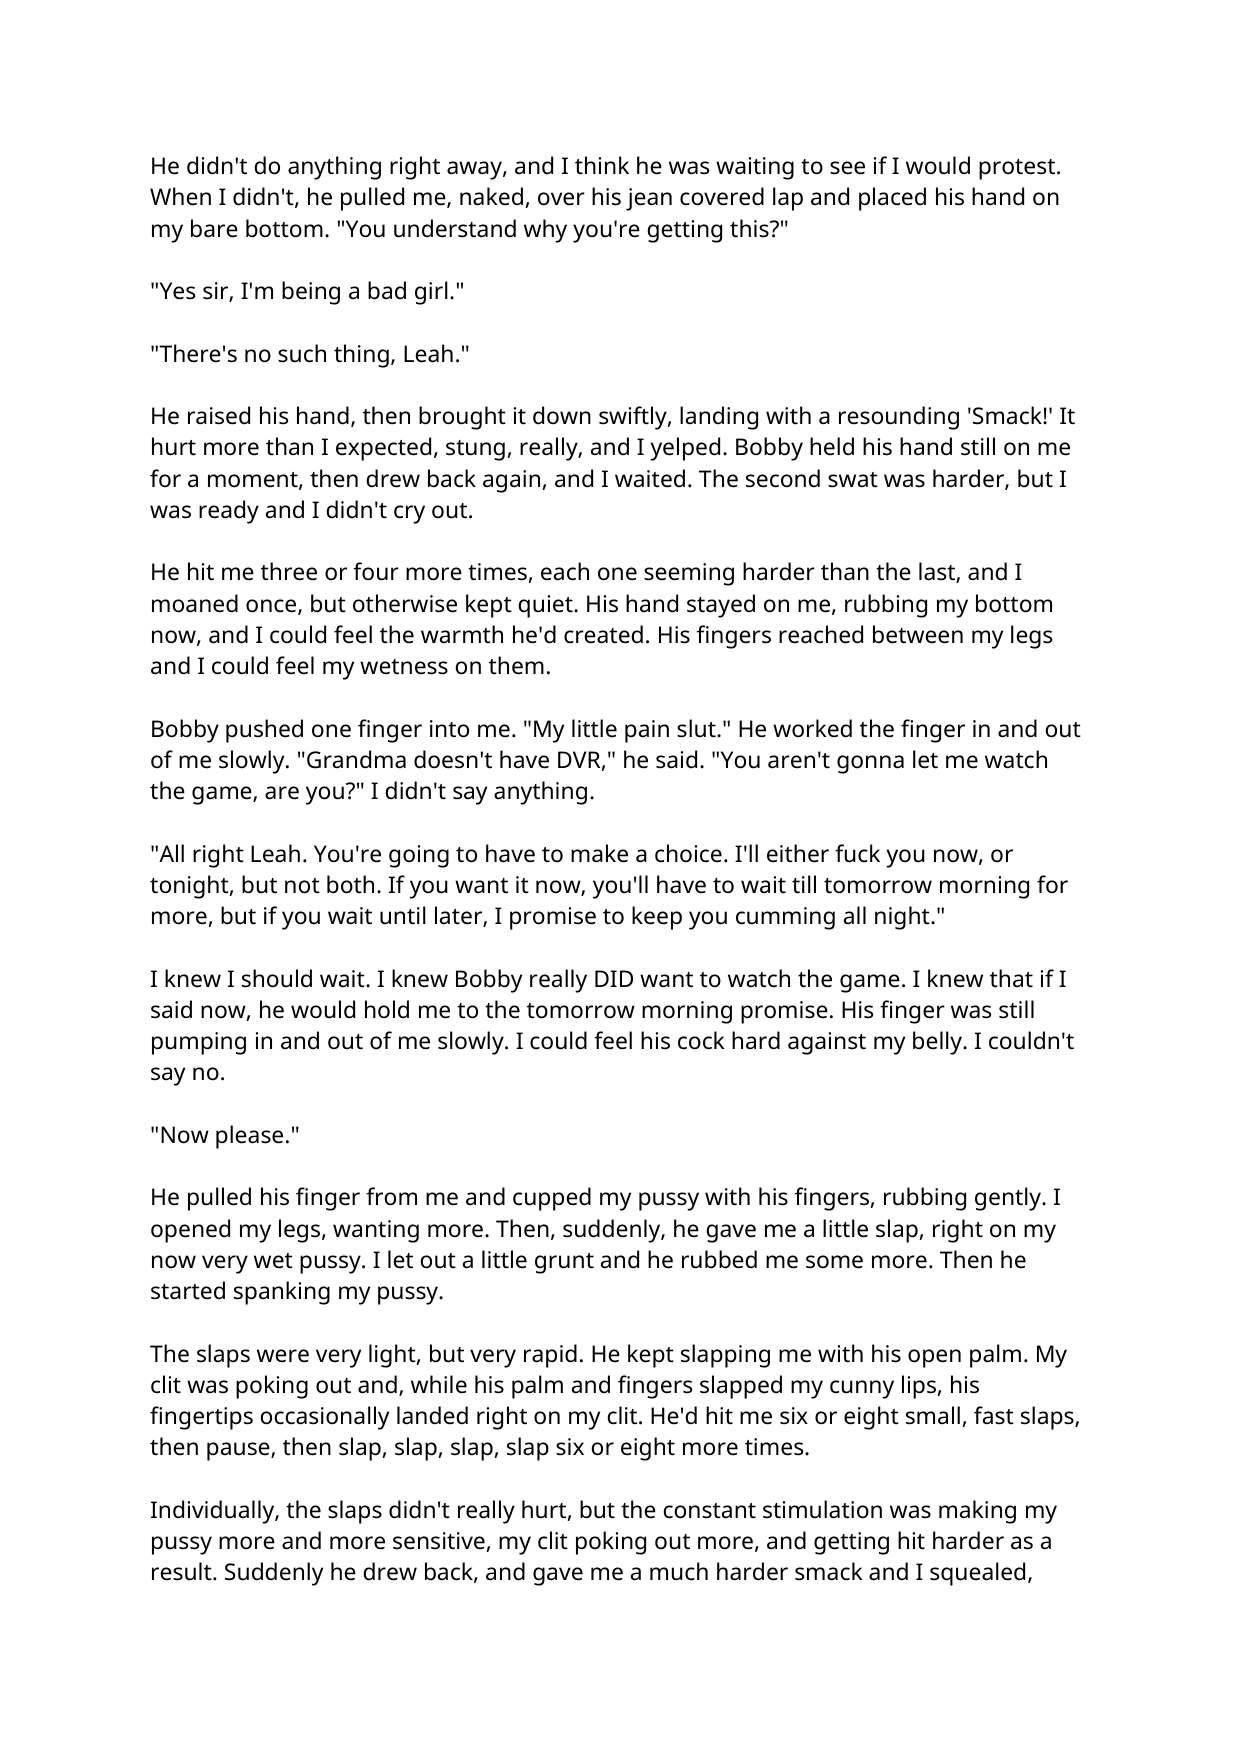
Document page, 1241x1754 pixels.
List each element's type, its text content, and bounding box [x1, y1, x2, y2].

text "Now please." [150, 1119, 1090, 1150]
text He didn't do anything right away, and I think he was waiting to see if I would protest. When I didn't, he pulled me, naked, over his jean covered lap and placed his hand on my bare bottom. "You understand why you're getting this?" [150, 150, 1090, 244]
text "There's no such thing, Leah." [150, 337, 1090, 369]
text "Yes sir, I'm being a bad girl." [150, 275, 1090, 306]
text Bobby pushed one finger into me. "My little pain slut." He worked the finger in and out of me slowly. "Grandma doesn't have DVR," he said. "You aren't gonna let me watch the game, are you?" I didn't say anything. [150, 712, 1090, 806]
text He hit me three or four more times, each one seeming harder than the last, and I moaned once, but otherwise kept quiet. His hand stayed on me, rubbing my bottom now, and I could feel the warmth he'd created. His fingers reached between my legs and I could feel my wetness on them. [150, 556, 1090, 681]
text "All right Leah. You're going to have to make a choice. I'll either fuck you now, or tonight, but not both. If you want it now, you'll have to wait till tomorrow morning for more, but if you wait until later, I promise to keep you cumming all night." [150, 837, 1090, 931]
text He pulled his finger from me and cupped my pussy with his fingers, rubbing gently. I opened my legs, wanting more. Then, suddenly, he gave me a little slap, right on my now very wet pussy. I let out a little grunt and he rubbed me some more. Then he started spanking my pussy. [150, 1181, 1090, 1306]
text The slaps were very light, but very rapid. He kept slapping me with his open palm. My clit was poking out and, while his palm and fingers slapped my cunny lips, his fingertips occasionally landed right on my clit. He'd hit me six or eight small, fast slaps, then pause, then slap, slap, slap, slap six or eight more times. [150, 1337, 1090, 1462]
text He raised his hand, then brought it down swiftly, landing with a resounding 'Smack!' It hurt more than I expected, stung, really, and I yelped. Bobby held his hand still on me for a moment, then drew back again, and I waited. The second swat was harder, but I was ready and I didn't cry out. [150, 400, 1090, 525]
text I knew I should wait. I knew Bobby really DID want to watch the game. I knew that if I said now, he would hold me to the tomorrow morning promise. His finger was still pumping in and out of me slowly. I could feel his cock hard against my belly. I couldn't say no. [150, 962, 1090, 1087]
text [150, 1494, 1090, 1587]
